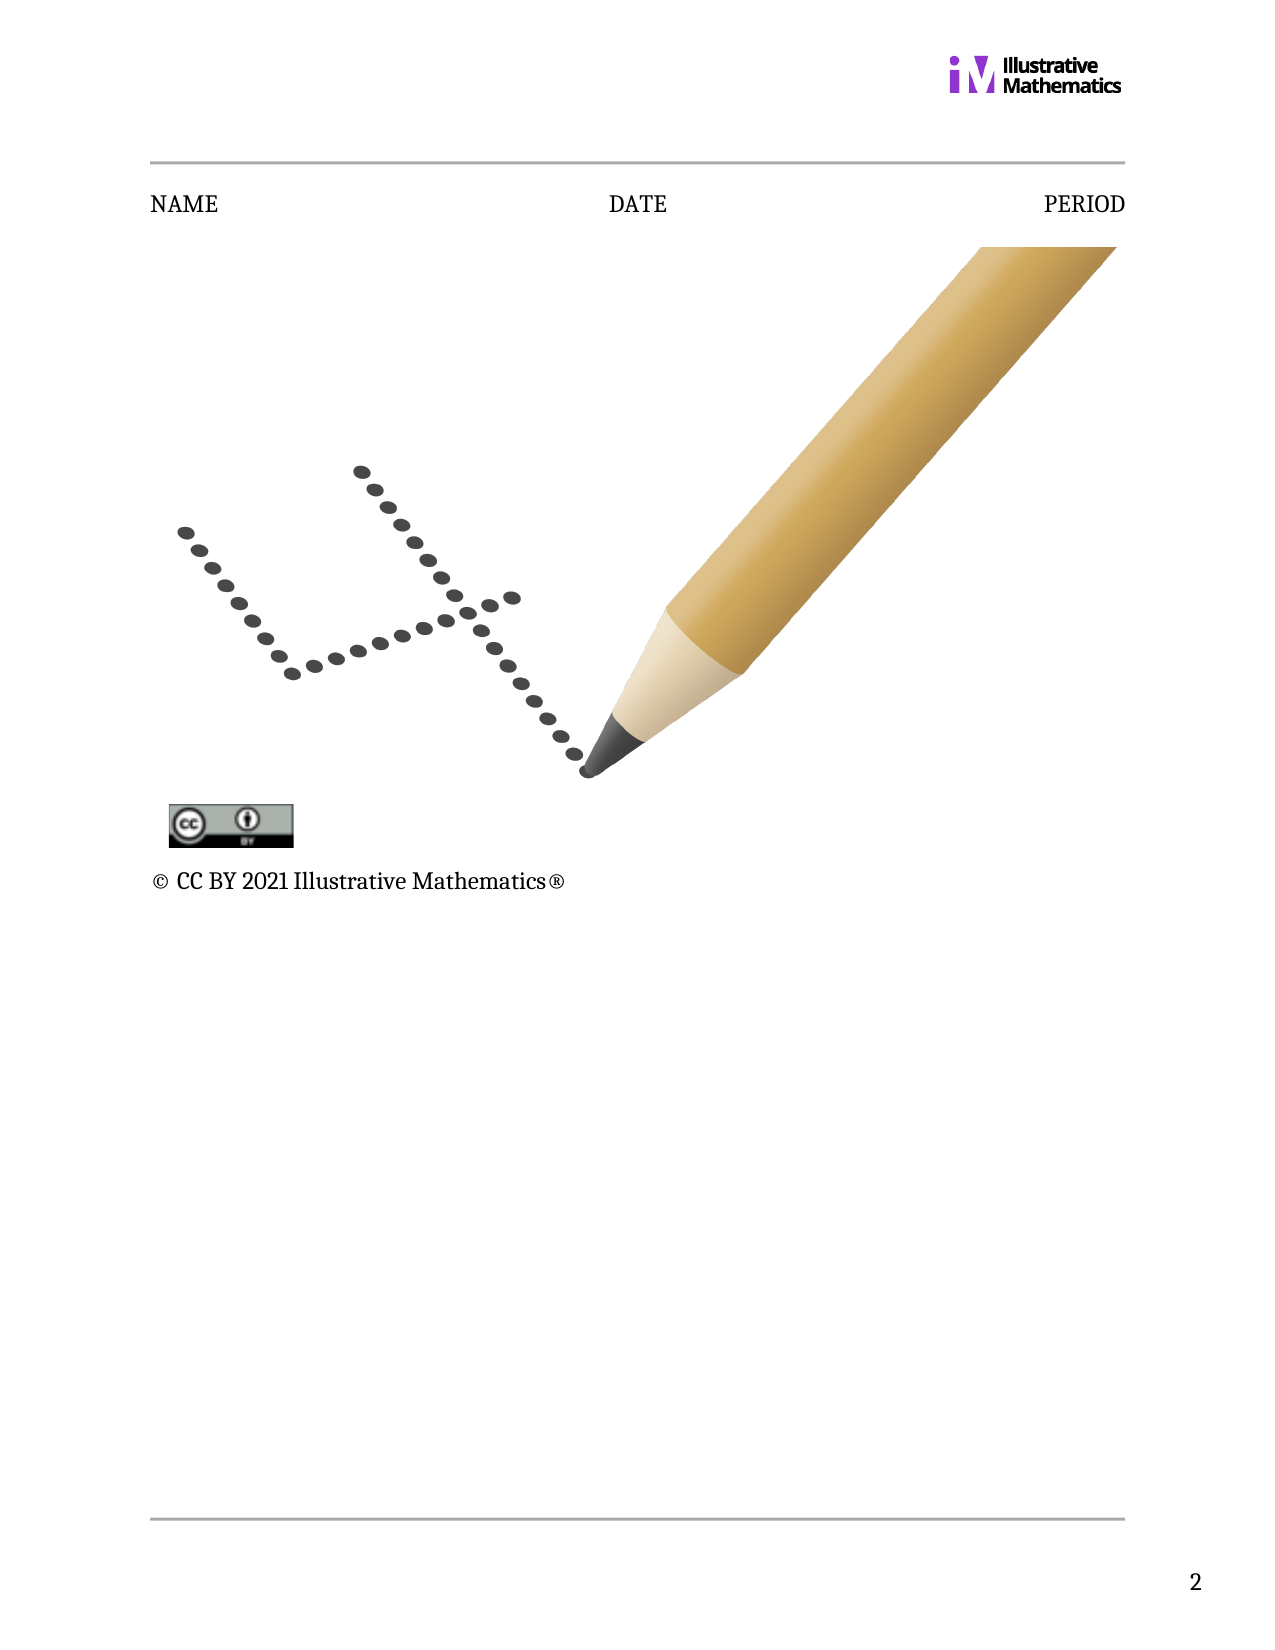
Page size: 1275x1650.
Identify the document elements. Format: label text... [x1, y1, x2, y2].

picture [168, 247, 1144, 786]
text © CC BY 2021 Illustrative Mathematics® [150, 867, 1125, 896]
picture [168, 804, 294, 848]
picture [949, 55, 1121, 93]
